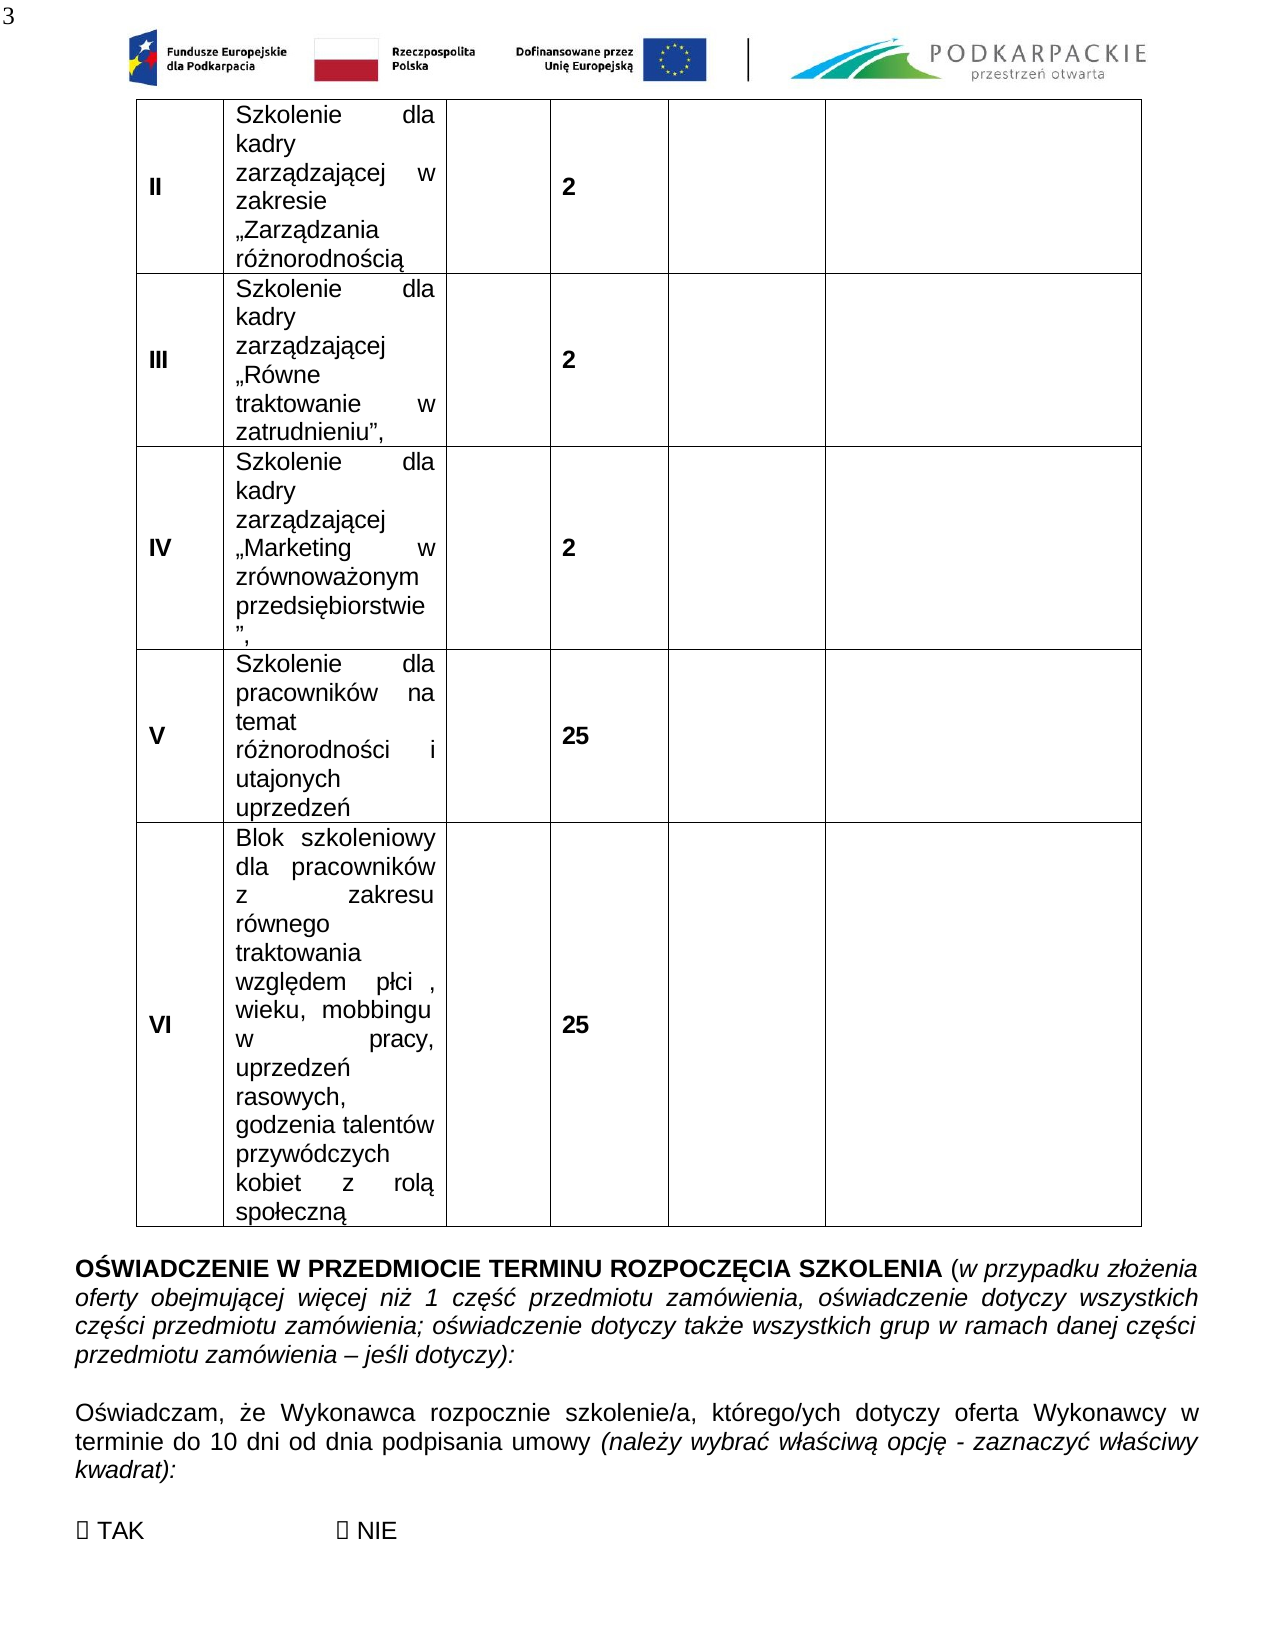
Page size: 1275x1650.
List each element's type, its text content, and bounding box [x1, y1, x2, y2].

table_cell [669, 823, 825, 1226]
table_cell [669, 650, 825, 822]
table_cell Szkolenie dla pracowników na temat różnorodności i utajonych uprzedzeń [224, 650, 446, 822]
table_cell [669, 447, 825, 648]
table_cell Szkolenie dla kadry zarządzającej „Marketing w zrównoważonym przedsiębiorstwie ”, [224, 447, 446, 648]
table_header 2 [551, 100, 668, 273]
table_cell 25 [551, 823, 668, 1226]
table_cell [826, 650, 1141, 822]
text  TAK  NIE [75, 1513, 1275, 1547]
text Oświadczam, że Wykonawca rozpocznie szkolenie/a, którego/ych dotyczy oferta Wykonawcy w terminie do 10 dni od dnia podpisania umowy (należy wybrać właściwą opcję - zaznaczyć właściwy kwadrat): [75, 1398, 1201, 1484]
table_header II [137, 100, 223, 273]
table_cell Szkolenie dla kadry zarządzającej „Równe traktowanie w zatrudnieniu”, [224, 274, 446, 446]
table_header [447, 100, 550, 273]
table_cell [447, 650, 550, 822]
table_cell [447, 274, 550, 446]
table_cell 2 [551, 447, 668, 648]
table_cell [669, 274, 825, 446]
table_header [826, 100, 1141, 273]
table_cell [826, 447, 1141, 648]
table_cell Blok szkoleniowy dla pracowników z zakresu równego traktowania względem płci , wieku, mobbingu w pracy, uprzedzeń rasowych, godzenia talentów przywódczych kobiet z rolą społeczną [224, 823, 446, 1226]
table_cell 2 [551, 274, 668, 446]
text oferty obejmującej więcej niż 1 część przedmiotu zamówienia, oświadczenie dotyczy wszystkich części przedmiotu zamówienia; oświadczenie dotyczy także wszystkich grup w ramach danej części przedmiotu zamówienia – jeśli dotyczy): [75, 1283, 1199, 1369]
table_cell VI [137, 823, 223, 1226]
picture [127, 26, 1149, 89]
table_header Szkolenie dla kadry zarządzającej w zakresie „Zarządzania różnorodnością [224, 100, 446, 273]
table_cell 25 [551, 650, 668, 822]
text OŚWIADCZENIE W PRZEDMIOCIE TERMINU ROZPOCZĘCIA SZKOLENIA (w przypadku złożenia [75, 1254, 1275, 1283]
table_cell [826, 274, 1141, 446]
table_header [669, 100, 825, 273]
table_cell V [137, 650, 223, 822]
table_cell [826, 823, 1141, 1226]
table_cell [447, 823, 550, 1226]
table_cell [447, 447, 550, 648]
table_cell IV [137, 447, 223, 648]
table_cell III [137, 274, 223, 446]
